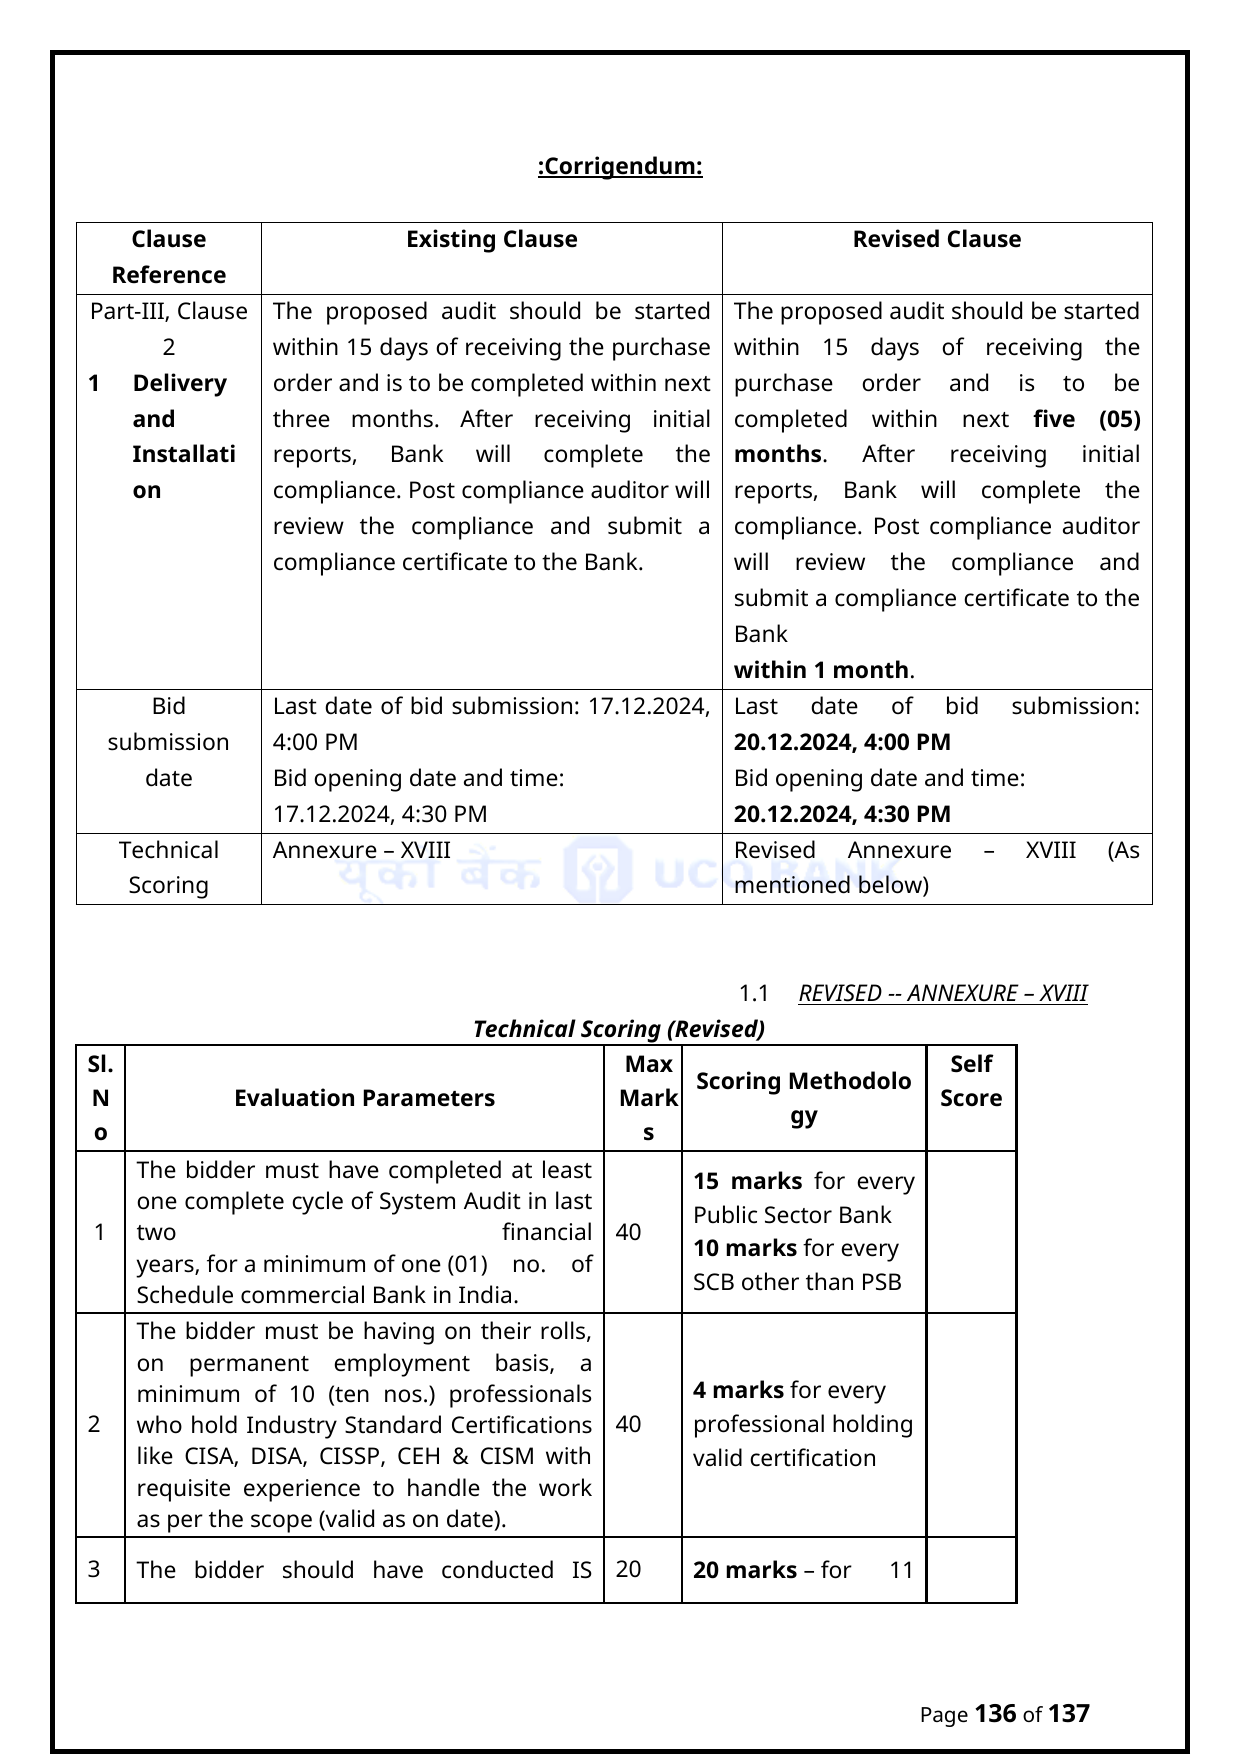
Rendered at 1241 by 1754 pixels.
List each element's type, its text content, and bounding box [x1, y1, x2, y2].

table_header Self Score [928, 1046, 1015, 1150]
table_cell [683, 1538, 925, 1602]
table_cell Last date of bid submission: 17.12.2024, 4:00 PM Bid opening date and time: 17.12.2024, 4:30 PM [262, 690, 722, 832]
table_cell Last date of bid submission: 20.12.2024, 4:00 PM Bid opening date and time: 20.12.2024, 4:30 PM [723, 690, 1152, 832]
table_cell 40 [605, 1314, 681, 1536]
table_cell [928, 1314, 1015, 1536]
table_header Evaluation Parameters [126, 1046, 603, 1150]
table_cell 15 marks for every Public Sector Bank 10 marks for every SCB other than PSB [683, 1152, 925, 1312]
table_cell Part-III, Clause 2 Delivery and Installation [77, 295, 261, 689]
text Technical Scoring (Revised) [150, 1013, 1090, 1044]
table_cell The proposed audit should be started within 15 days of receiving the purchase order and is to be completed within next five (05) months. After receiving initial reports, Bank will complete the compliance. Post compliance auditor will review the compliance and submit a compliance certificate to the Bank within 1 month. [723, 295, 1152, 689]
table_header Clause Reference [77, 223, 261, 294]
table_cell 1 [77, 1152, 124, 1312]
table_cell Technical Scoring [77, 834, 261, 904]
table_cell 3 [77, 1538, 124, 1602]
table_cell 4 marks for every professional holding valid certification [683, 1314, 925, 1536]
table_header Sl. No [77, 1046, 124, 1150]
table_header Existing Clause [262, 223, 722, 294]
table_cell Annexure – XVIII [262, 834, 722, 904]
table_cell The bidder must be having on their rolls, on permanent employment basis, a minimum of 10 (ten nos.) professionals who hold Industry Standard Certifications like CISA, DISA, CISSP, CEH & CISM with requisite experience to handle the work as per the scope (valid as on date). [126, 1314, 603, 1536]
table_cell [928, 1538, 1015, 1602]
table_cell 20 [605, 1538, 681, 1602]
table_cell 40 [605, 1152, 681, 1312]
text :Corrigendum: [150, 150, 1090, 181]
table_header Max Marks [605, 1046, 681, 1150]
table_header Scoring Methodology [683, 1046, 925, 1150]
table_cell Bid submission date [77, 690, 261, 832]
table_cell The proposed audit should be started within 15 days of receiving the purchase order and is to be completed within next three months. After receiving initial reports, Bank will complete the compliance. Post compliance auditor will review the compliance and submit a compliance certificate to the Bank. [262, 295, 722, 689]
table_cell The bidder must have completed at least one complete cycle of System Audit in last two financial years, for a minimum of one (01) no. of Schedule commercial Bank in India. [126, 1152, 603, 1312]
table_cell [126, 1538, 603, 1602]
table_cell 2 [77, 1314, 124, 1536]
table_cell Revised Annexure – XVIII (As mentioned below) [723, 834, 1152, 904]
table_cell [928, 1152, 1015, 1312]
subtitle REVISED -- ANNEXURE – XVIII [169, 977, 1090, 1008]
table_header Revised Clause [723, 223, 1152, 294]
